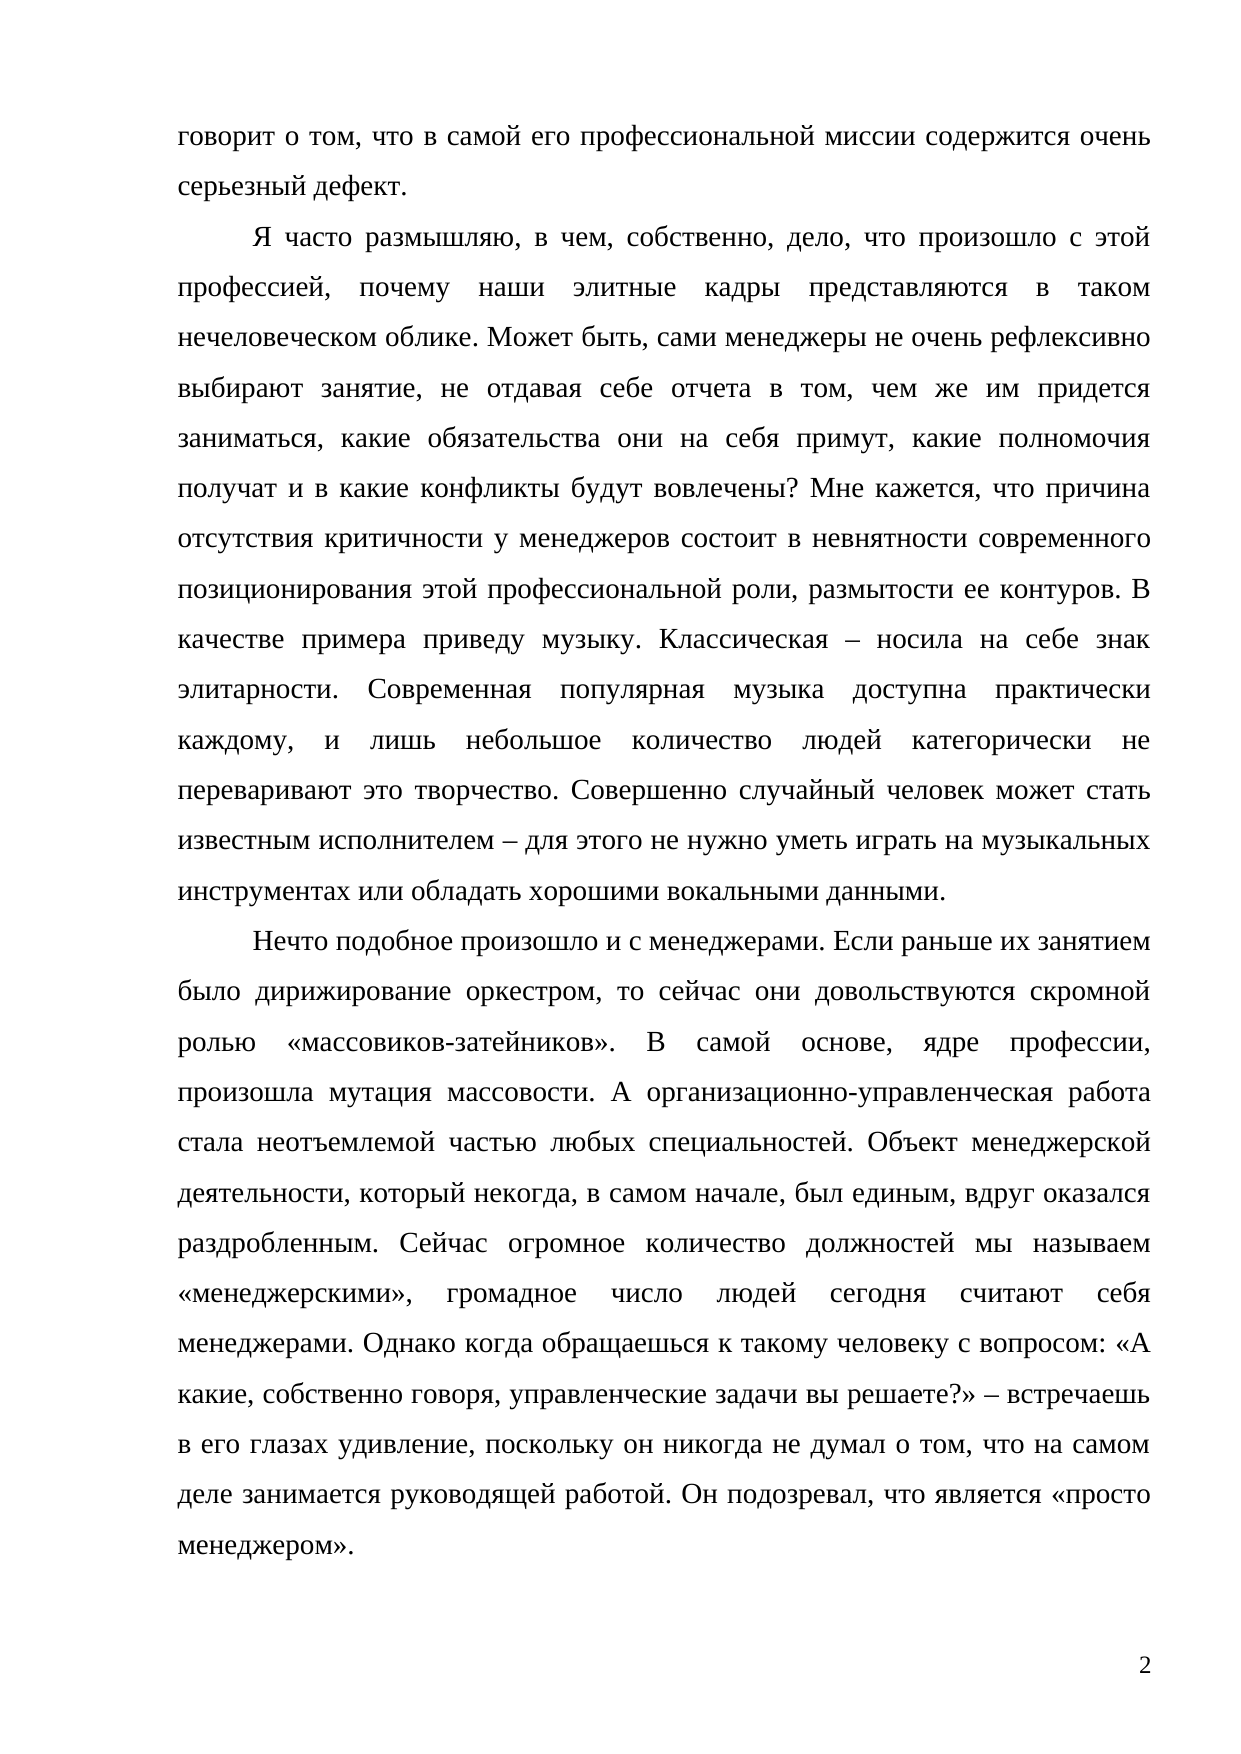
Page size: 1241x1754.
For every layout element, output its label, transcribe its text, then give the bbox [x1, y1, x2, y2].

text Нечто подобное произошло и с менеджерами. Если раньше их занятием было дирижирование оркестром, то сейчас они довольствуются скромной ролью «массовиков-затейников». В самой основе, ядре профессии, произошла мутация массовости. А организационно-управленческая работа стала неотъемлемой частью любых специальностей. Объект менеджерской деятельности, который некогда, в самом начале, был единым, вдруг оказался раздробленным. Сейчас огромное количество должностей мы называем «менеджерскими», громадное число людей сегодня считают себя менеджерами. Однако когда обращаешься к такому человеку с вопросом: «А какие, собственно говоря, управленческие задачи вы решаете?» – встречаешь в его глазах удивление, поскольку он никогда не думал о том, что на самом деле занимается руководящей работой. Он подозревал, что является «просто менеджером». [177, 923, 1152, 1560]
text Я часто размышляю, в чем, собственно, дело, что произошло с этой профессией, почему наши элитные кадры представляются в таком нечеловеческом облике. Может быть, сами менеджеры не очень рефлексивно выбирают занятие, не отдавая себе отчета в том, чем же им придется заниматься, какие обязательства они на себя примут, какие полномочия получат и в какие конфликты будут вовлечены? Мне кажется, что причина отсутствия критичности у менеджеров состоит в невнятности современного позиционирования этой профессиональной роли, размытости ее контуров. В качестве примера приведу музыку. Классическая – носила на себе знак элитарности. Современная популярная музыка доступна практически каждому, и лишь небольшое количество людей категорически не переваривают это творчество. Совершенно случайный человек может стать известным исполнителем – для этого не нужно уметь играть на музыкальных инструментах или обладать хорошими вокальными данными. [177, 219, 1152, 906]
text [177, 118, 1152, 202]
